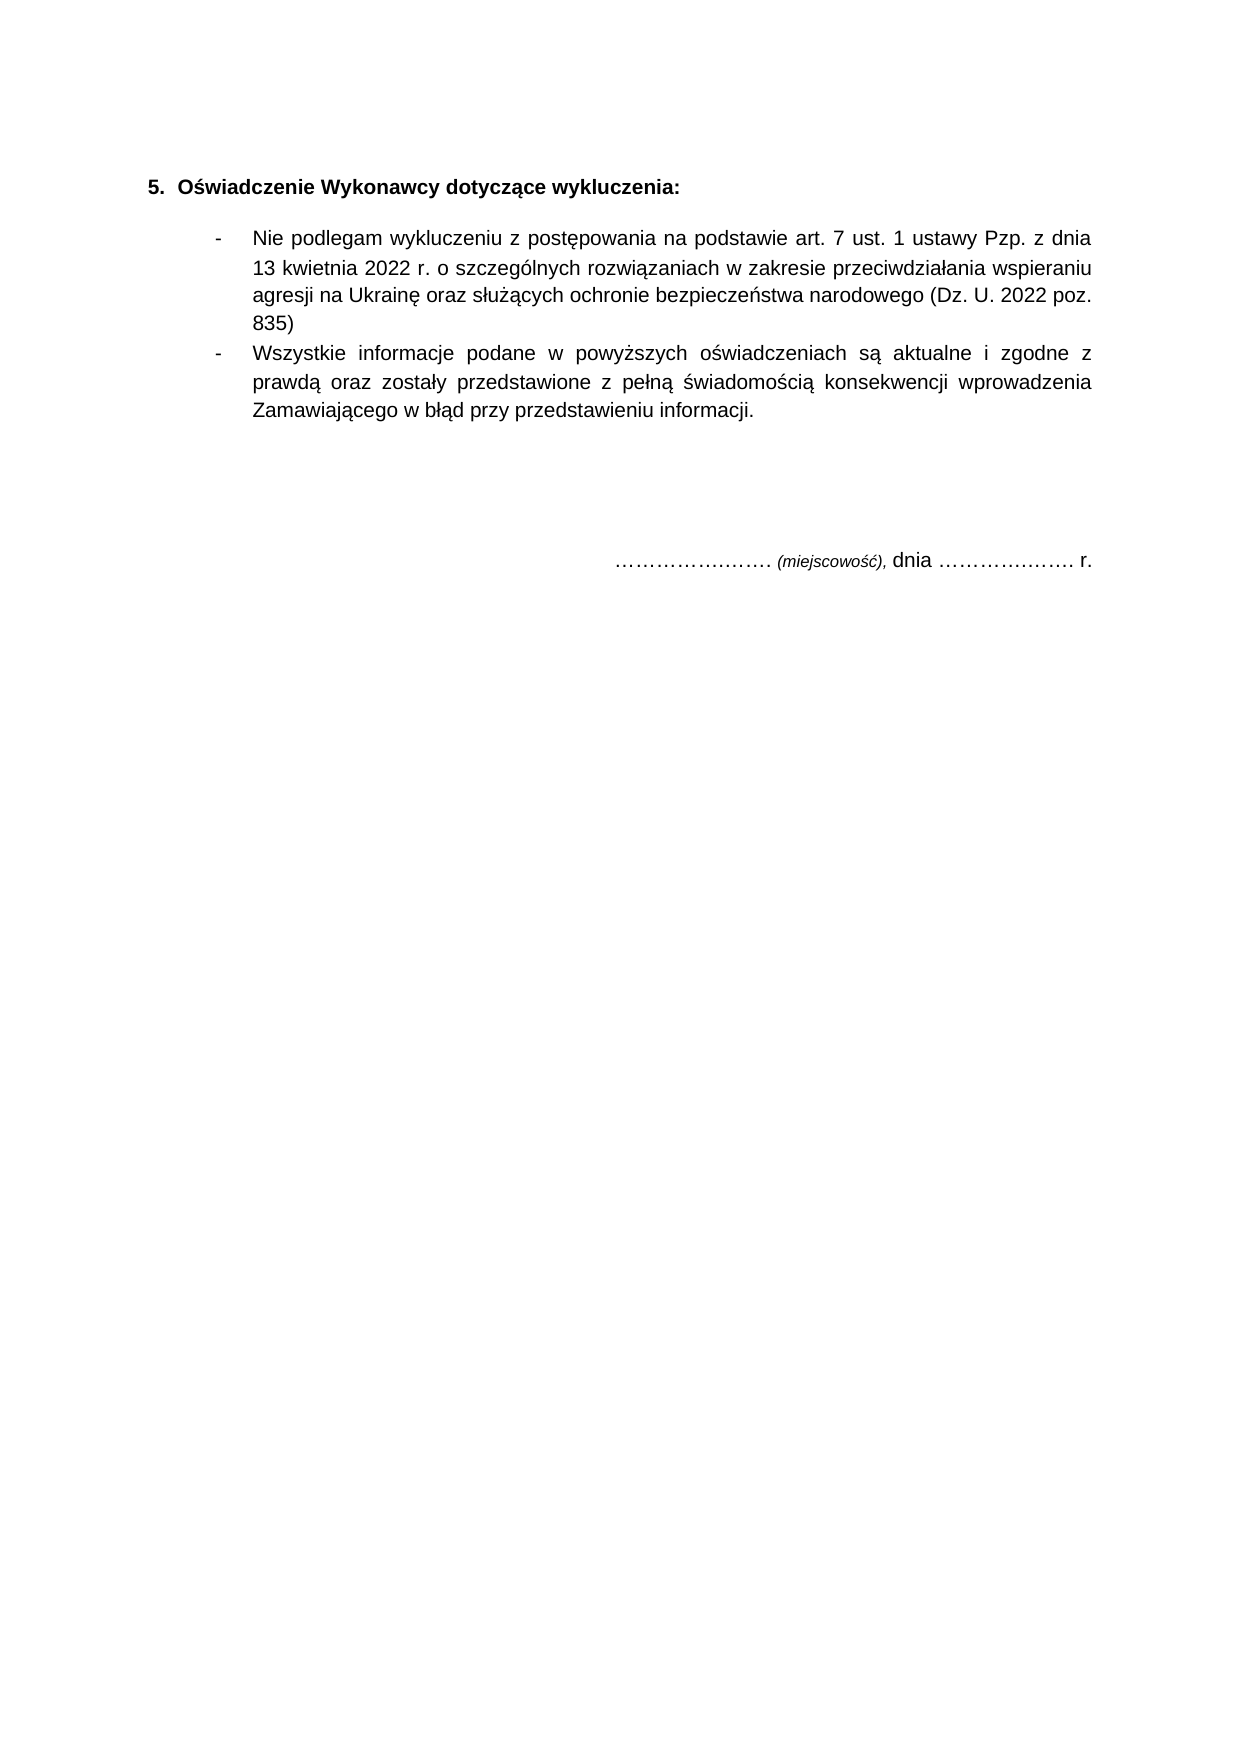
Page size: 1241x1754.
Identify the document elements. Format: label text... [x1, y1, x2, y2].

list Oświadczenie Wykonawcy dotyczące wykluczenia: [148, 175, 1093, 199]
list Wszystkie informacje podane w powyższych oświadczeniach są aktualne i zgodne z prawdą oraz zostały przedstawione z pełną świadomością konsekwencji wprowadzenia Zamawiającego w błąd przy przedstawieniu informacji. [215, 338, 1093, 421]
list Nie podlegam wykluczeniu z postępowania na podstawie art. 7 ust. 1 ustawy Pzp. z dnia 13 kwietnia 2022 r. o szczególnych rozwiązaniach w zakresie przeciwdziałania wspieraniu agresji na Ukrainę oraz służących ochronie bezpieczeństwa narodowego (Dz. U. 2022 poz. 835) [215, 223, 1093, 334]
text …………….……. (miejscowość), dnia ………….……. r. [148, 548, 1093, 572]
